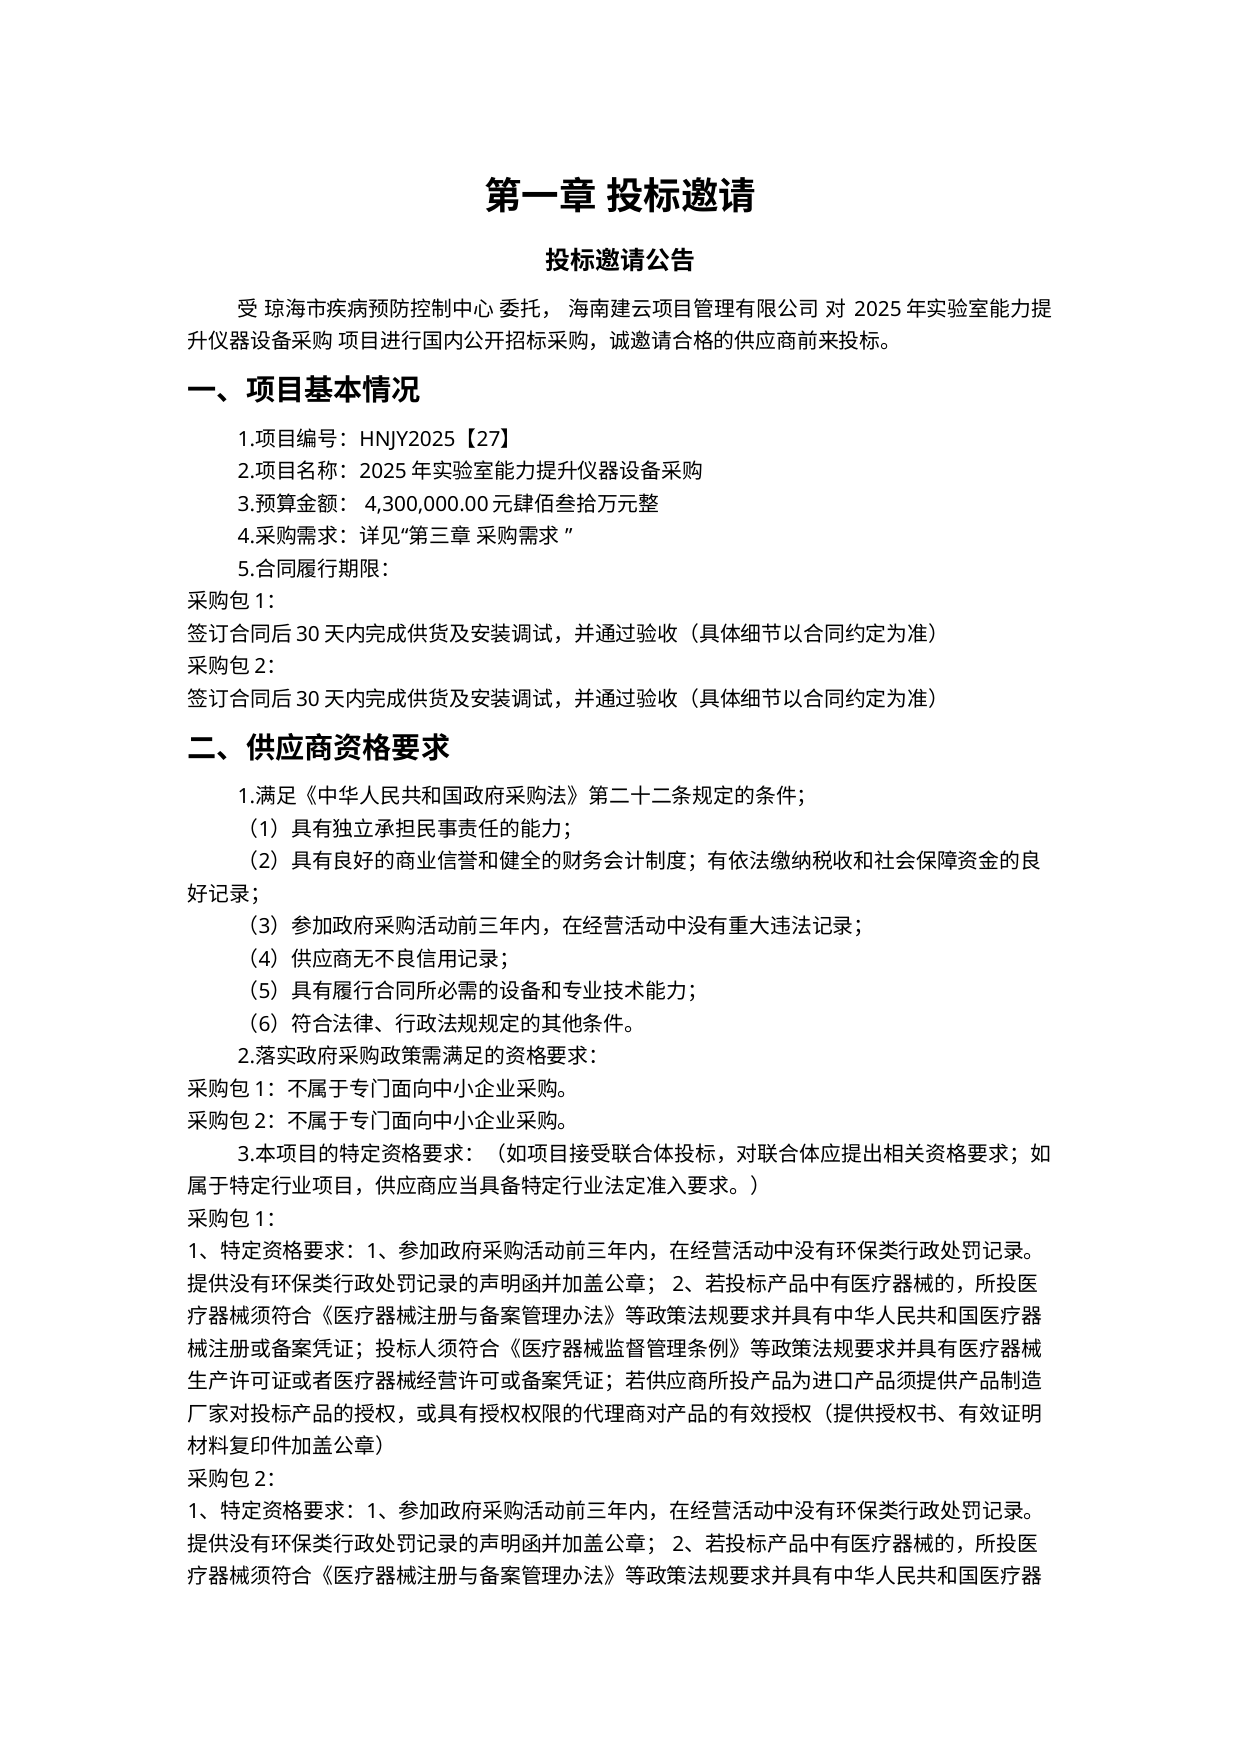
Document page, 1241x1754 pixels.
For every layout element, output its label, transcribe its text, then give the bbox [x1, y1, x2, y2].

text 一、项目基本情况 [187, 357, 1053, 422]
text 二、供应商资格要求 [187, 714, 1053, 779]
text 采购包1：不属于专门面向中小企业采购。 [187, 1072, 1053, 1104]
text 3.预算金额： 4,300,000.00元肆佰叁拾万元整 [187, 487, 1053, 519]
text 投标邀请公告 [187, 227, 1053, 292]
text 4.采购需求：详见“第三章 采购需求 ” [187, 519, 1053, 552]
text 签订合同后30天内完成供货及安装调试，并通过验收（具体细节以合同约定为准） [187, 617, 1053, 649]
text 3.本项目的特定资格要求：（如项目接受联合体投标，对联合体应提出相关资格要求；如属于特定行业项目，供应商应当具备特定行业法定准入要求。） [187, 1137, 1053, 1202]
text 5.合同履行期限： [187, 552, 1053, 584]
text （5）具有履行合同所必需的设备和专业技术能力； [187, 974, 1053, 1007]
text 受 琼海市疾病预防控制中心 委托， 海南建云项目管理有限公司 对 2025年实验室能力提升仪器设备采购 项目进行国内公开招标采购，诚邀请合格的供应商前来投标。 [187, 292, 1053, 357]
text 采购包1： [187, 584, 1053, 617]
text 采购包2： [187, 649, 1053, 682]
text 采购包2： [187, 1462, 1053, 1494]
text 1.满足《中华人民共和国政府采购法》第二十二条规定的条件； [187, 779, 1053, 812]
text 采购包2：不属于专门面向中小企业采购。 [187, 1104, 1053, 1137]
text （6）符合法律、行政法规规定的其他条件。 [187, 1007, 1053, 1039]
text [187, 1494, 1053, 1592]
text （2）具有良好的商业信誉和健全的财务会计制度；有依法缴纳税收和社会保障资金的良好记录； [187, 844, 1053, 909]
text 签订合同后30天内完成供货及安装调试，并通过验收（具体细节以合同约定为准） [187, 682, 1053, 714]
text （4）供应商无不良信用记录； [187, 942, 1053, 974]
text 1.项目编号：HNJY2025【27】 [187, 422, 1053, 454]
text 第一章 投标邀请 [187, 162, 1053, 227]
text （3）参加政府采购活动前三年内，在经营活动中没有重大违法记录； [187, 909, 1053, 942]
text 2.落实政府采购政策需满足的资格要求： [187, 1039, 1053, 1072]
text （1）具有独立承担民事责任的能力； [187, 812, 1053, 844]
text 采购包1： [187, 1202, 1053, 1234]
text 2.项目名称：2025年实验室能力提升仪器设备采购 [187, 454, 1053, 487]
